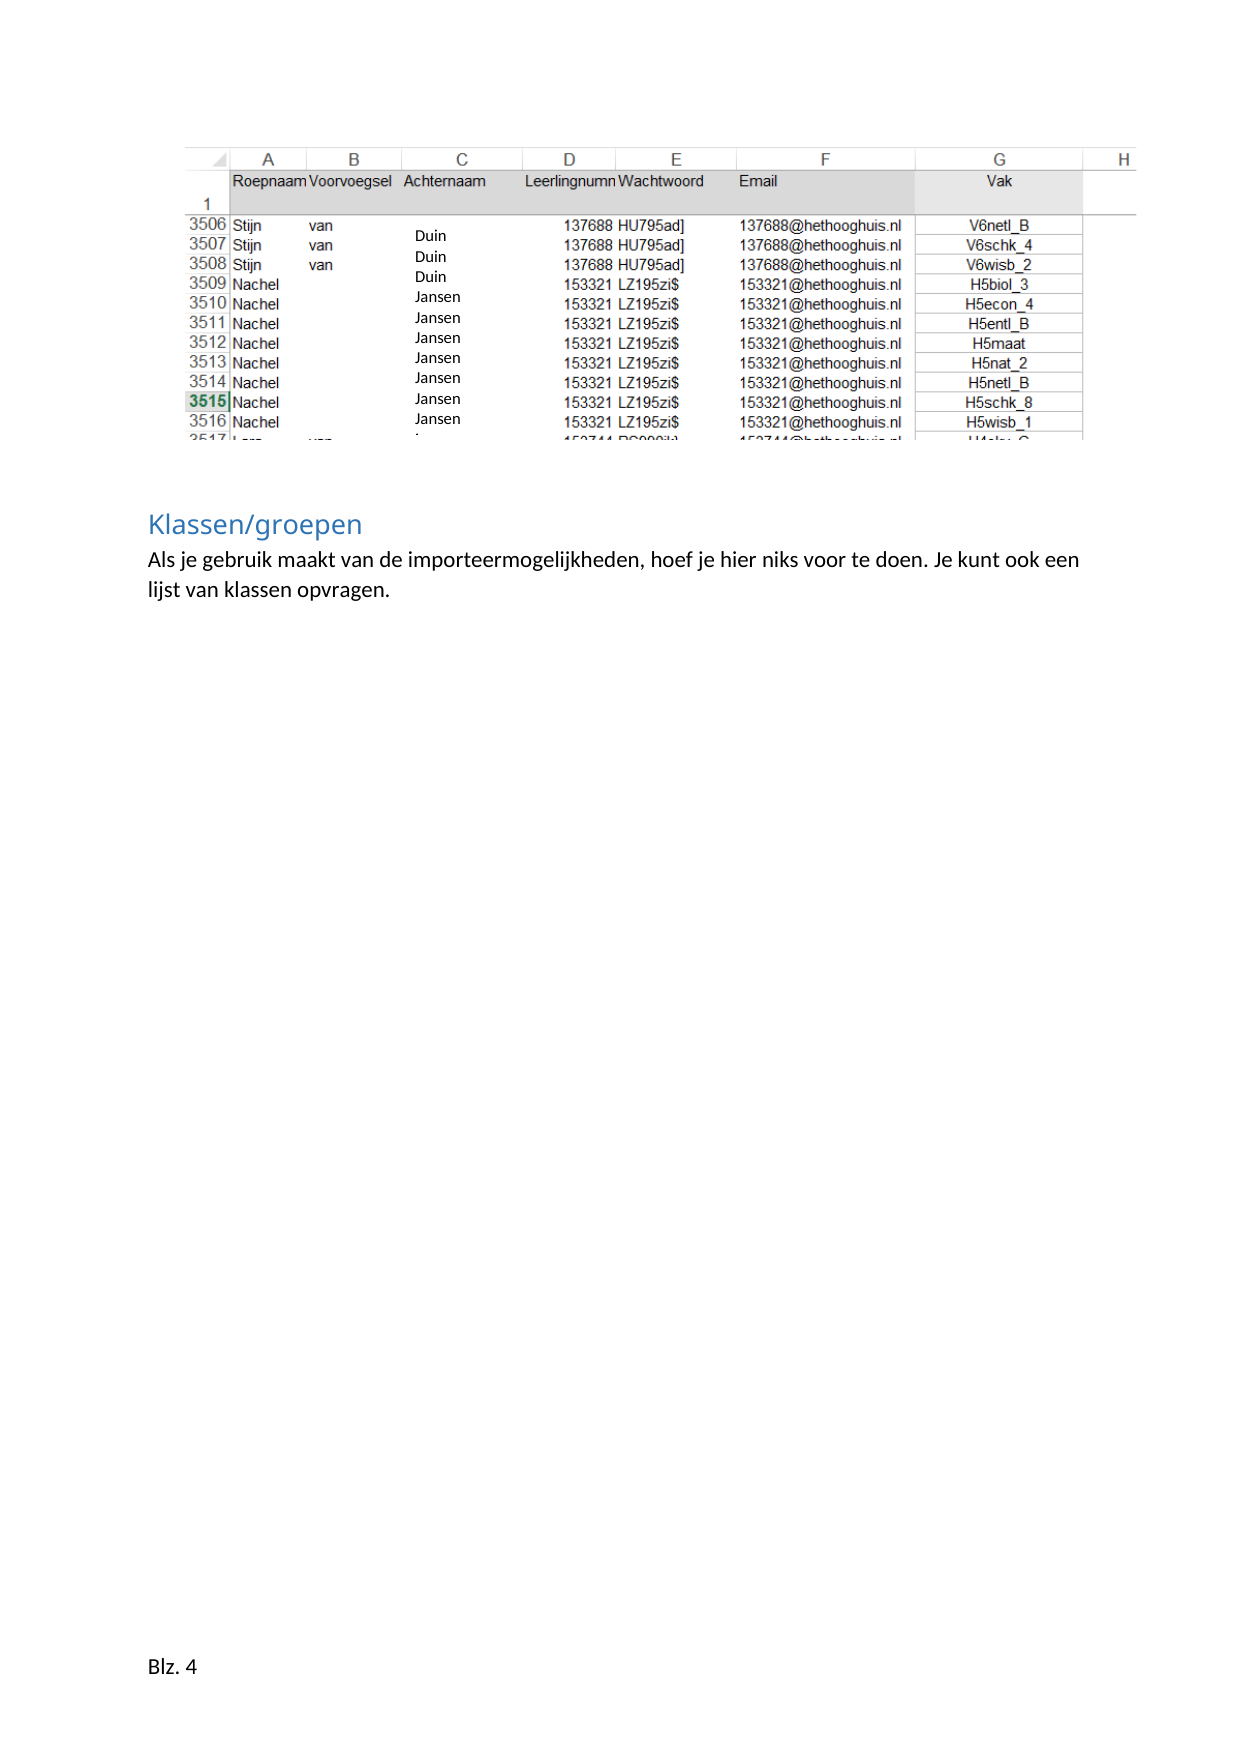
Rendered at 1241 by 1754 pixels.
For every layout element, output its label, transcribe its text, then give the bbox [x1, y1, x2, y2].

picture [185, 147, 1137, 440]
text Als je gebruik maakt van de importeermogelijkheden, hoef je hier niks voor te doen. Je kunt ook een lijst van klassen opvragen. [148, 545, 1093, 604]
subtitle Klassen/groepen [148, 506, 1093, 542]
